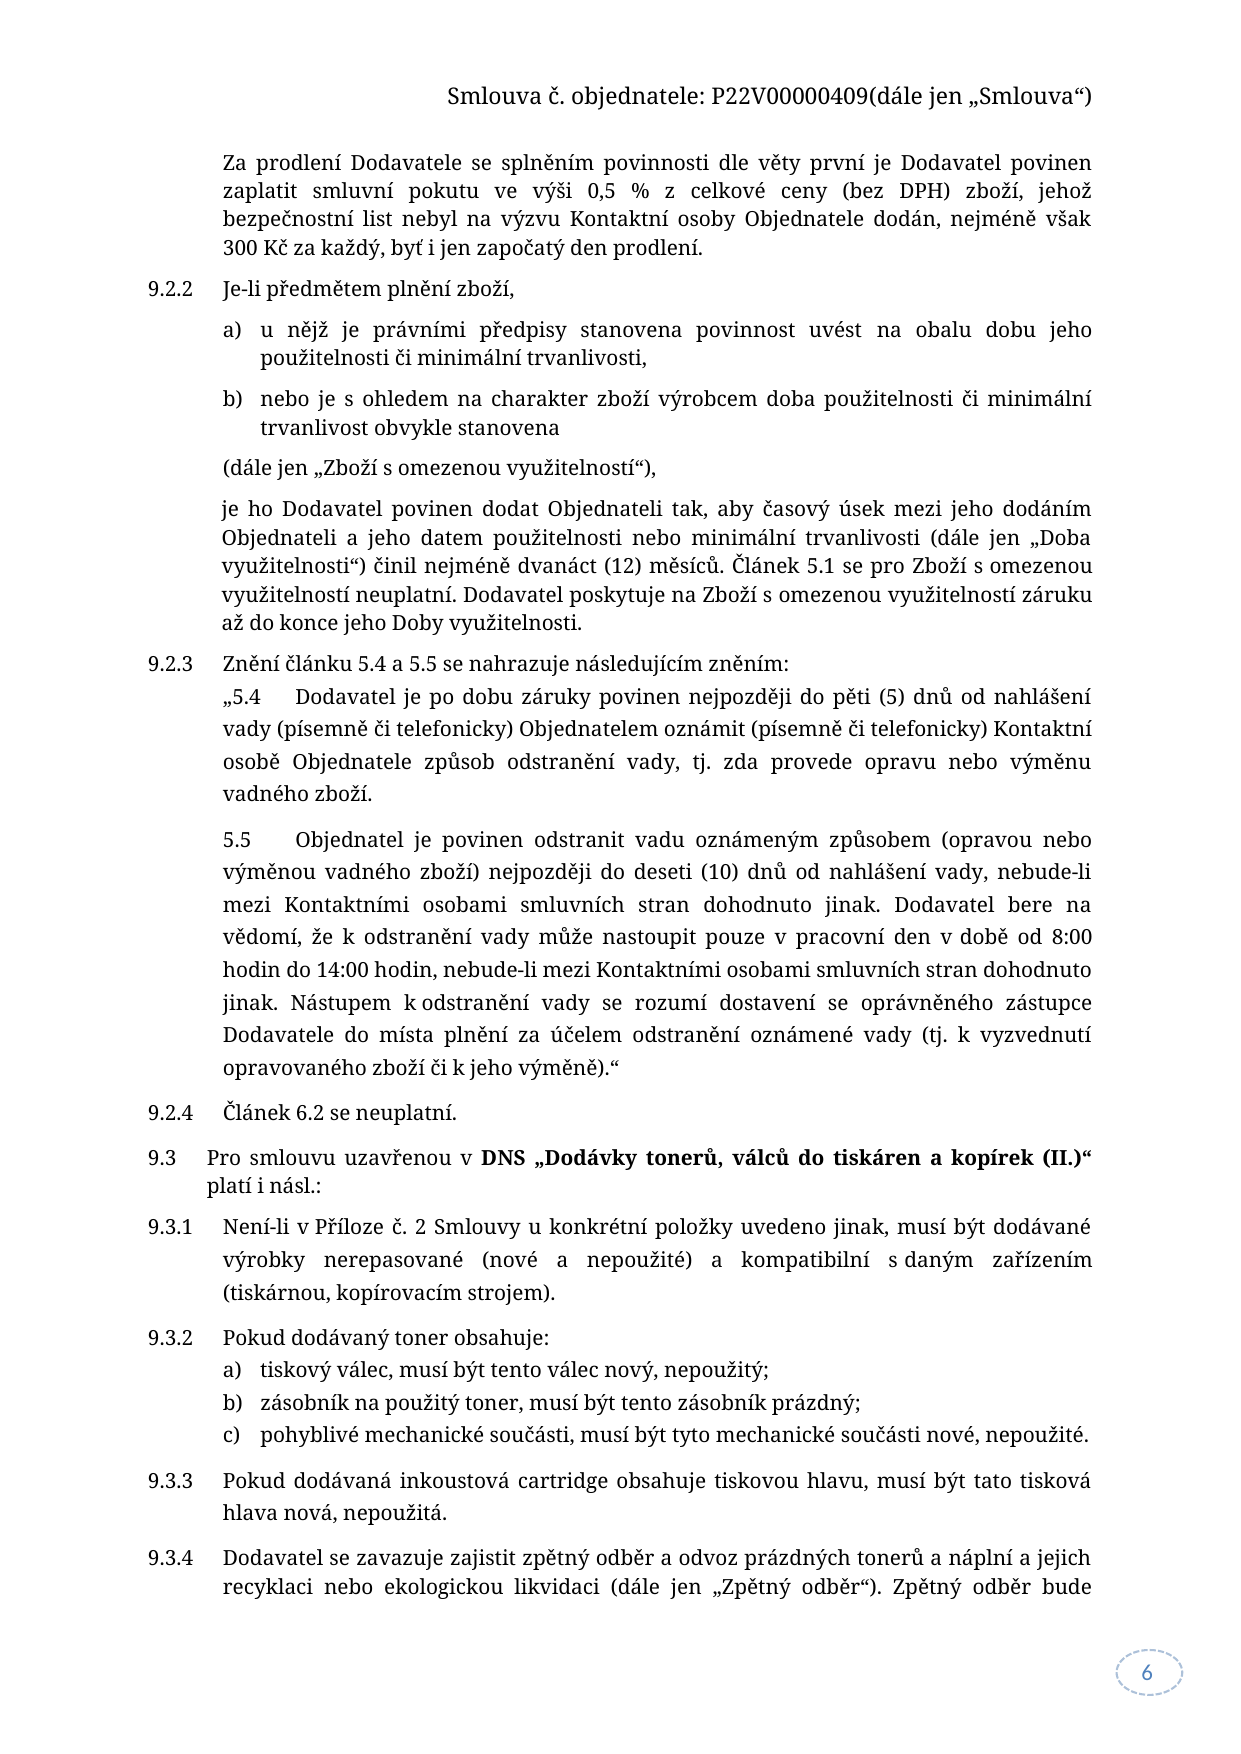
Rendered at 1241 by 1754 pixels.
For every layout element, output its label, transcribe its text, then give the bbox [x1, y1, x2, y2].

list tiskový válec, musí být tento válec nový, nepoužitý; [223, 1355, 1093, 1384]
list Pro smlouvu uzavřenou v DNS „Dodávky tonerů, válců do tiskáren a kopírek (II.)“ platí i násl.: [148, 1143, 1093, 1200]
list 5.5 Objednatel je povinen odstranit vadu oznámeným způsobem (opravou nebo výměnou vadného zboží) nejpozději do deseti (10) dnů od nahlášení vady, nebude-li mezi Kontaktními osobami smluvních stran dohodnuto jinak. Dodavatel bere na vědomí, že k odstranění vady může nastoupit pouze v pracovní den v době od 8:00 hodin do 14:00 hodin, nebude-li mezi Kontaktními osobami smluvních stran dohodnuto jinak. Nástupem k odstranění vady se rozumí dostavení se oprávněného zástupce Dodavatele do místa plnění za účelem odstranění oznámené vady (tj. k vyzvednutí opravovaného zboží či k jeho výměně).“ [223, 825, 1093, 1081]
list Není-li v Příloze č. 2 Smlouvy u konkrétní položky uvedeno jinak, musí být dodávané výrobky nerepasované (nové a nepoužité) a kompatibilní s daným zařízením (tiskárnou, kopírovacím strojem). [148, 1212, 1093, 1306]
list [148, 1543, 1093, 1600]
list u nějž je právními předpisy stanovena povinnost uvést na obalu dobu jeho použitelnosti či minimální trvanlivosti, [223, 315, 1093, 372]
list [148, 148, 1093, 261]
list „5.4 Dodavatel je po dobu záruky povinen nejpozději do pěti (5) dnů od nahlášení vady (písemně či telefonicky) Objednatelem oznámit (písemně či telefonicky) Kontaktní osobě Objednatele způsob odstranění vady, tj. zda provede opravu nebo výměnu vadného zboží. [223, 682, 1093, 808]
list nebo je s ohledem na charakter zboží výrobcem doba použitelnosti či minimální trvanlivost obvykle stanovena [223, 384, 1093, 441]
list Pokud dodávaný toner obsahuje: [148, 1323, 1093, 1351]
list Pokud dodávaná inkoustová cartridge obsahuje tiskovou hlavu, musí být tato tisková hlava nová, nepoužitá. [148, 1466, 1093, 1527]
text (dále jen „Zboží s omezenou využitelností“), [223, 453, 1093, 482]
list zásobník na použitý toner, musí být tento zásobník prázdný; [223, 1388, 1093, 1416]
list Je-li předmětem plnění zboží, [148, 274, 1093, 302]
text je ho Dodavatel povinen dodat Objednateli tak, aby časový úsek mezi jeho dodáním Objednateli a jeho datem použitelnosti nebo minimální trvanlivosti (dále jen „Doba využitelnosti“) činil nejméně dvanáct (12) měsíců. Článek 5.1 se pro Zboží s omezenou využitelností neuplatní. Dodavatel poskytuje na Zboží s omezenou využitelností záruku až do konce jeho Doby využitelnosti. [221, 494, 1093, 637]
list Znění článku 5.4 a 5.5 se nahrazuje následujícím zněním: [148, 649, 1093, 678]
list pohyblivé mechanické součásti, musí být tyto mechanické součásti nové, nepoužité. [223, 1421, 1093, 1449]
list Článek 6.2 se neuplatní. [148, 1098, 1093, 1126]
